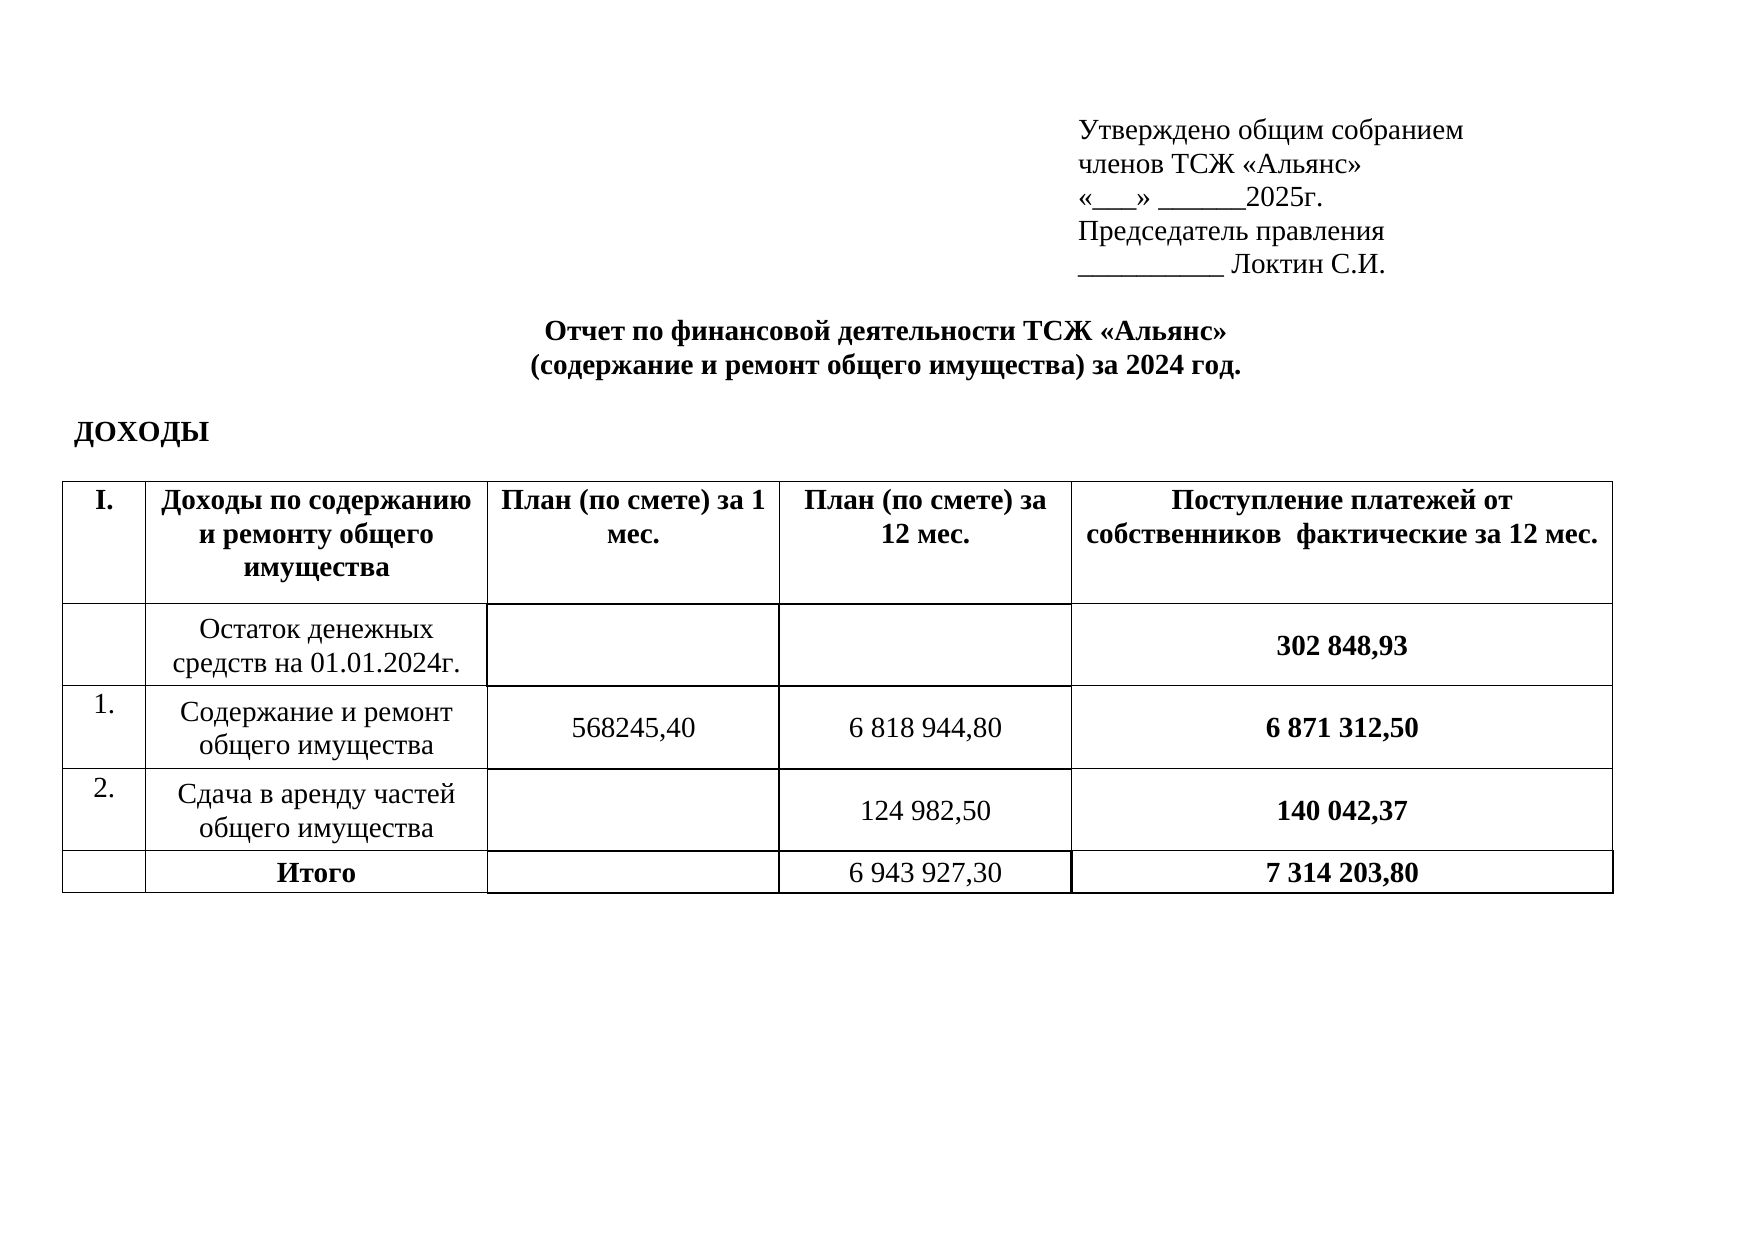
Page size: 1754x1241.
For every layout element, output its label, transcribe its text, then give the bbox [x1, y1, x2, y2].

table_cell [488, 770, 778, 850]
table_cell 7 314 203,80 [1073, 851, 1612, 892]
table_cell Сдача в аренду частей общего имущества [146, 769, 487, 850]
text ДОХОДЫ [74, 414, 1698, 448]
table_cell 6 871 312,50 [1072, 686, 1612, 768]
table_cell [488, 852, 778, 892]
table_cell 6 943 927,30 [780, 852, 1070, 892]
text «___» ______2025г. [1078, 179, 1698, 213]
text (содержание и ремонт общего имущества) за 2024 год. [74, 347, 1698, 381]
table_cell Содержание и ремонт общего имущества [146, 686, 487, 768]
table_cell 140 042,37 [1072, 769, 1612, 850]
text Председатель правления [1078, 213, 1698, 246]
table_header Доходы по содержанию и ремонту общего имущества [146, 482, 487, 603]
table_cell 2. [63, 769, 145, 850]
table_cell Итого [146, 851, 487, 892]
table_cell 302 848,93 [1072, 604, 1612, 684]
table_cell Остаток денежных средств на 01.01.2024г. [146, 604, 486, 684]
table_cell 1. [63, 686, 145, 768]
table_header План (по смете) за 1 мес. [488, 482, 779, 603]
table_cell 568245,40 [488, 687, 778, 768]
table_cell [63, 851, 145, 892]
table_cell [63, 604, 145, 684]
text членов ТСЖ «Альянс» [1078, 146, 1698, 179]
text Отчет по финансовой деятельности ТСЖ «Альянс» [74, 313, 1698, 347]
text Утверждено общим собранием [1078, 112, 1698, 146]
table_cell [488, 605, 778, 684]
table_cell 124 982,50 [780, 770, 1071, 850]
table_header I. [63, 482, 145, 603]
table_cell 6 818 944,80 [780, 687, 1071, 768]
table_header Поступление платежей от собственников фактические за 12 мес. [1072, 482, 1612, 603]
table_header План (по смете) за 12 мес. [780, 482, 1071, 603]
text __________ Локтин С.И. [1078, 246, 1698, 280]
table_cell [780, 605, 1071, 684]
